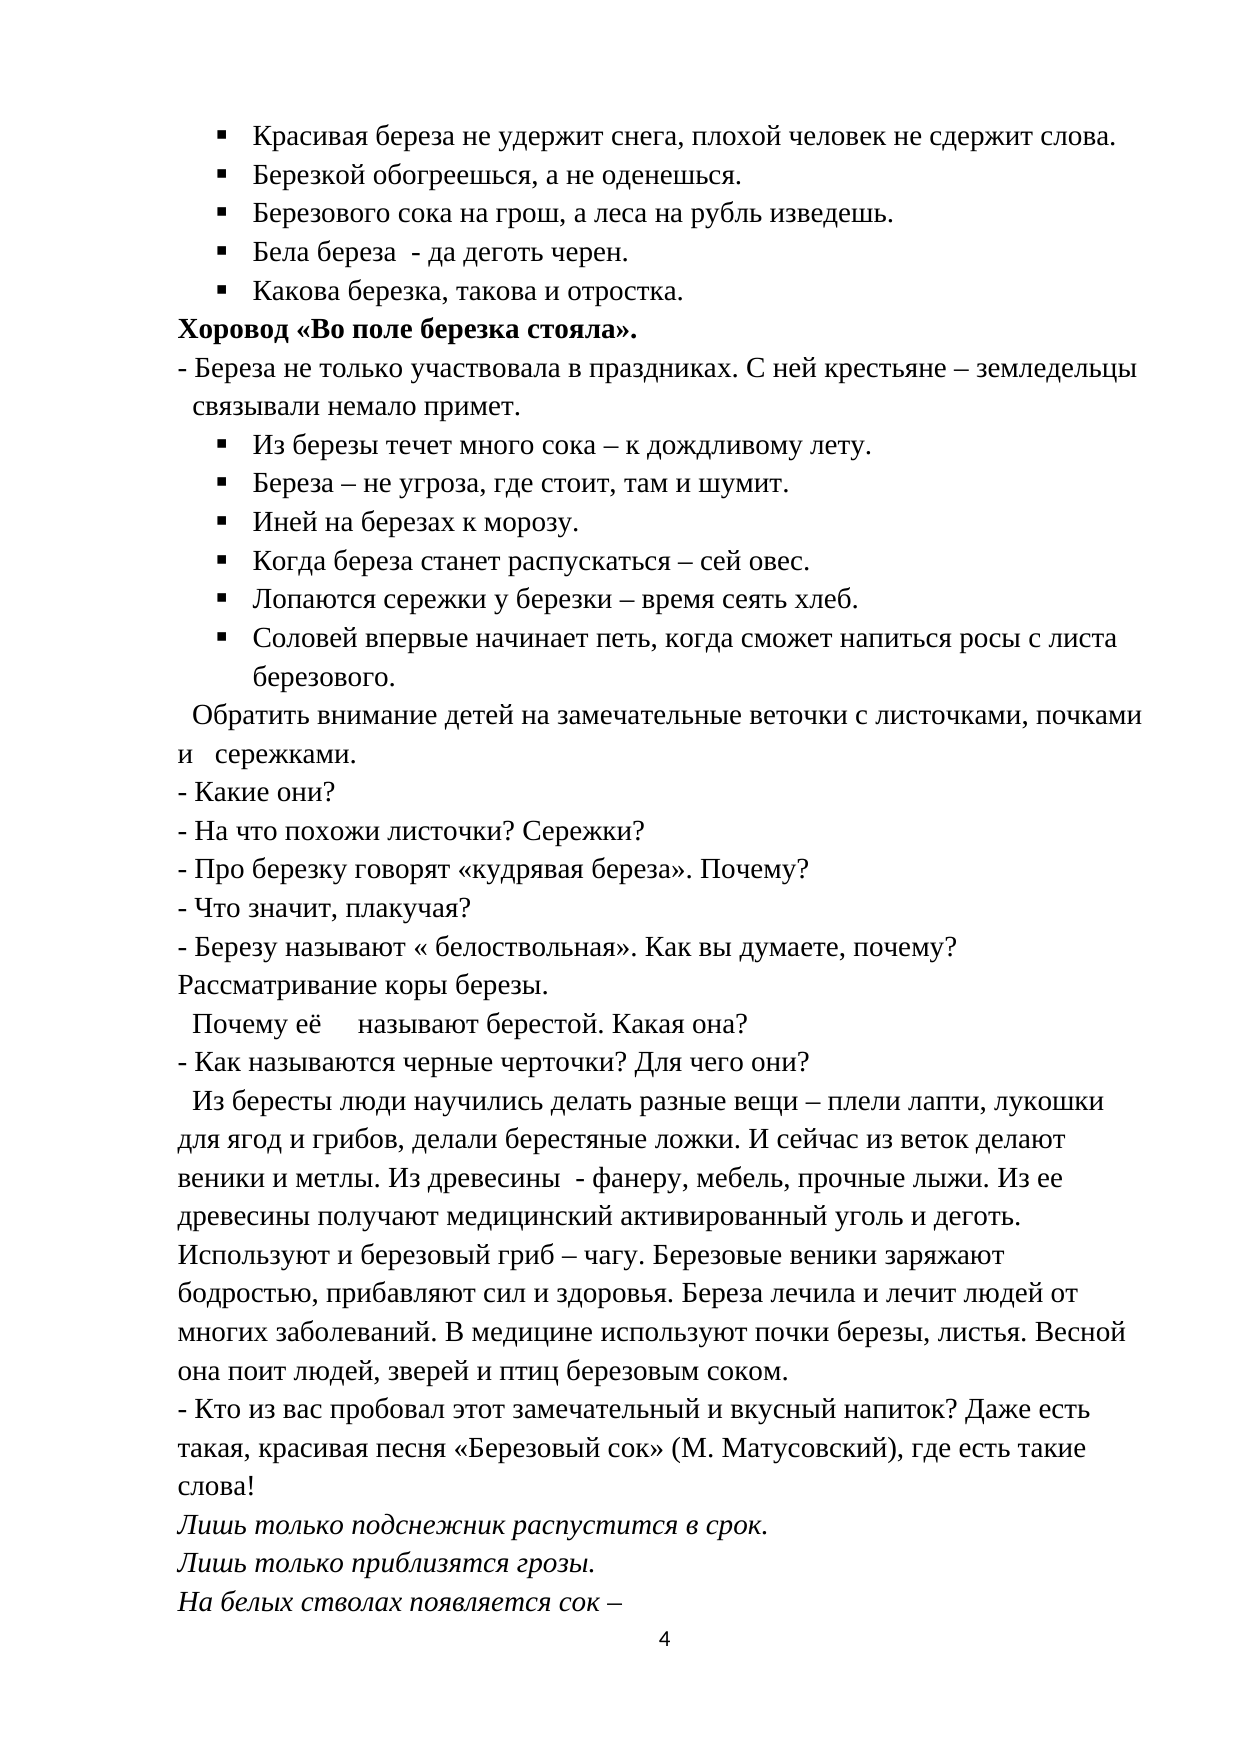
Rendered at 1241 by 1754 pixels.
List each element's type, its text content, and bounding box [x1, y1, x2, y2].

text - Что значит, плакучая? [177, 890, 1152, 924]
text Почему её называют берестой. Какая она? [177, 1006, 1152, 1039]
list Березового сока на грош, а леса на рубль изведешь. [215, 195, 1152, 229]
text Лишь только приблизятся грозы. [177, 1545, 1152, 1579]
text - Про березку говорят «кудрявая береза». Почему? [177, 852, 1152, 885]
list Когда береза станет распускаться – сей овес. [215, 543, 1152, 577]
list Соловей впервые начинает петь, когда сможет напиться росы с листа березового. [215, 620, 1152, 692]
list Береза – не угроза, где стоит, там и шумит. [215, 466, 1152, 499]
list Какова березка, такова и отростка. [215, 273, 1152, 306]
list Хоровод «Во поле березка стояла». [177, 311, 1152, 345]
list - Береза не только участвовала в праздниках. С ней крестьяне – земледельцы связывали немало примет. [177, 350, 1152, 422]
list Бела береза - да деготь черен. [215, 234, 1152, 268]
list Из березы течет много сока – к дождливому лету. [215, 427, 1152, 461]
text Лишь только подснежник распустится в срок. [177, 1507, 1152, 1540]
text Обратить внимание детей на замечательные веточки с листочками, почками и сережками. [177, 697, 1152, 769]
list Березкой обогреешься, а не оденешься. [215, 157, 1152, 190]
list Красивая береза не удержит снега, плохой человек не сдержит слова. [215, 118, 1152, 152]
text - Как называются черные черточки? Для чего они? [177, 1044, 1152, 1078]
list Лопаются сережки у березки – время сеять хлеб. [215, 582, 1152, 615]
text На белых стволах появляется сок – [177, 1584, 1152, 1617]
text - На что похожи листочки? Сережки? [177, 813, 1152, 847]
text Рассматривание коры березы. [177, 967, 1152, 1001]
text - Березу называют « белоствольная». Как вы думаете, почему? [177, 929, 1152, 962]
text - Какие они? [177, 774, 1152, 808]
list Иней на березах к морозу. [215, 504, 1152, 538]
text - Кто из вас пробовал этот замечательный и вкусный напиток? Даже есть такая, красивая песня «Березовый сок» (М. Матусовский), где есть такие слова! [177, 1391, 1152, 1502]
text Из бересты люди научились делать разные вещи – плели лапти, лукошки для ягод и грибов, делали берестяные ложки. И сейчас из веток делают веники и метлы. Из древесины - фанеру, мебель, прочные лыжи. Из ее древесины получают медицинский активированный уголь и деготь. Используют и березовый гриб – чагу. Березовые веники заряжают бодростью, прибавляют сил и здоровья. Береза лечила и лечит людей от многих заболеваний. В медицине используют почки березы, листья. Весной она поит людей, зверей и птиц березовым соком. [177, 1083, 1152, 1386]
